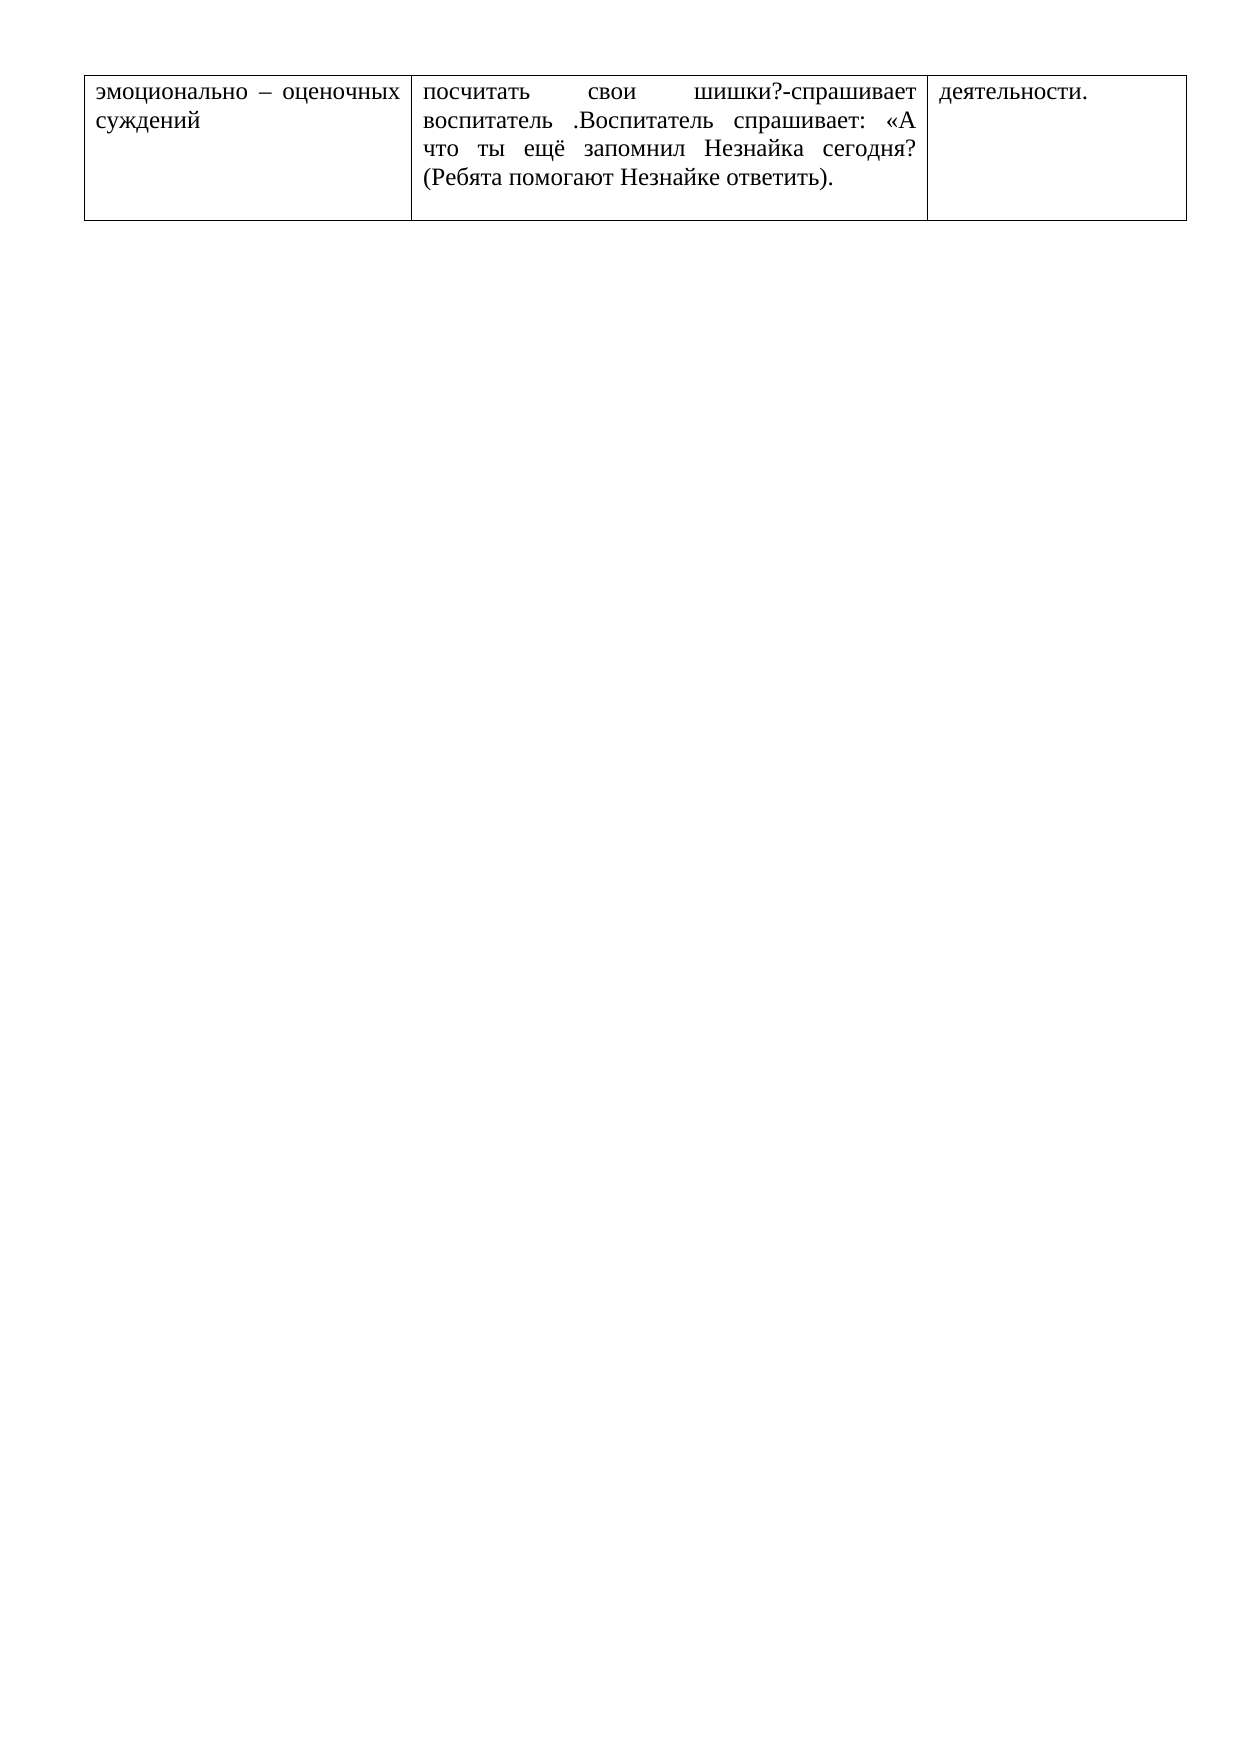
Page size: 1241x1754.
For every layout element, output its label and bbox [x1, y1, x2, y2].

table_cell [412, 76, 927, 220]
table_cell [85, 76, 411, 220]
table_cell [928, 76, 1186, 220]
